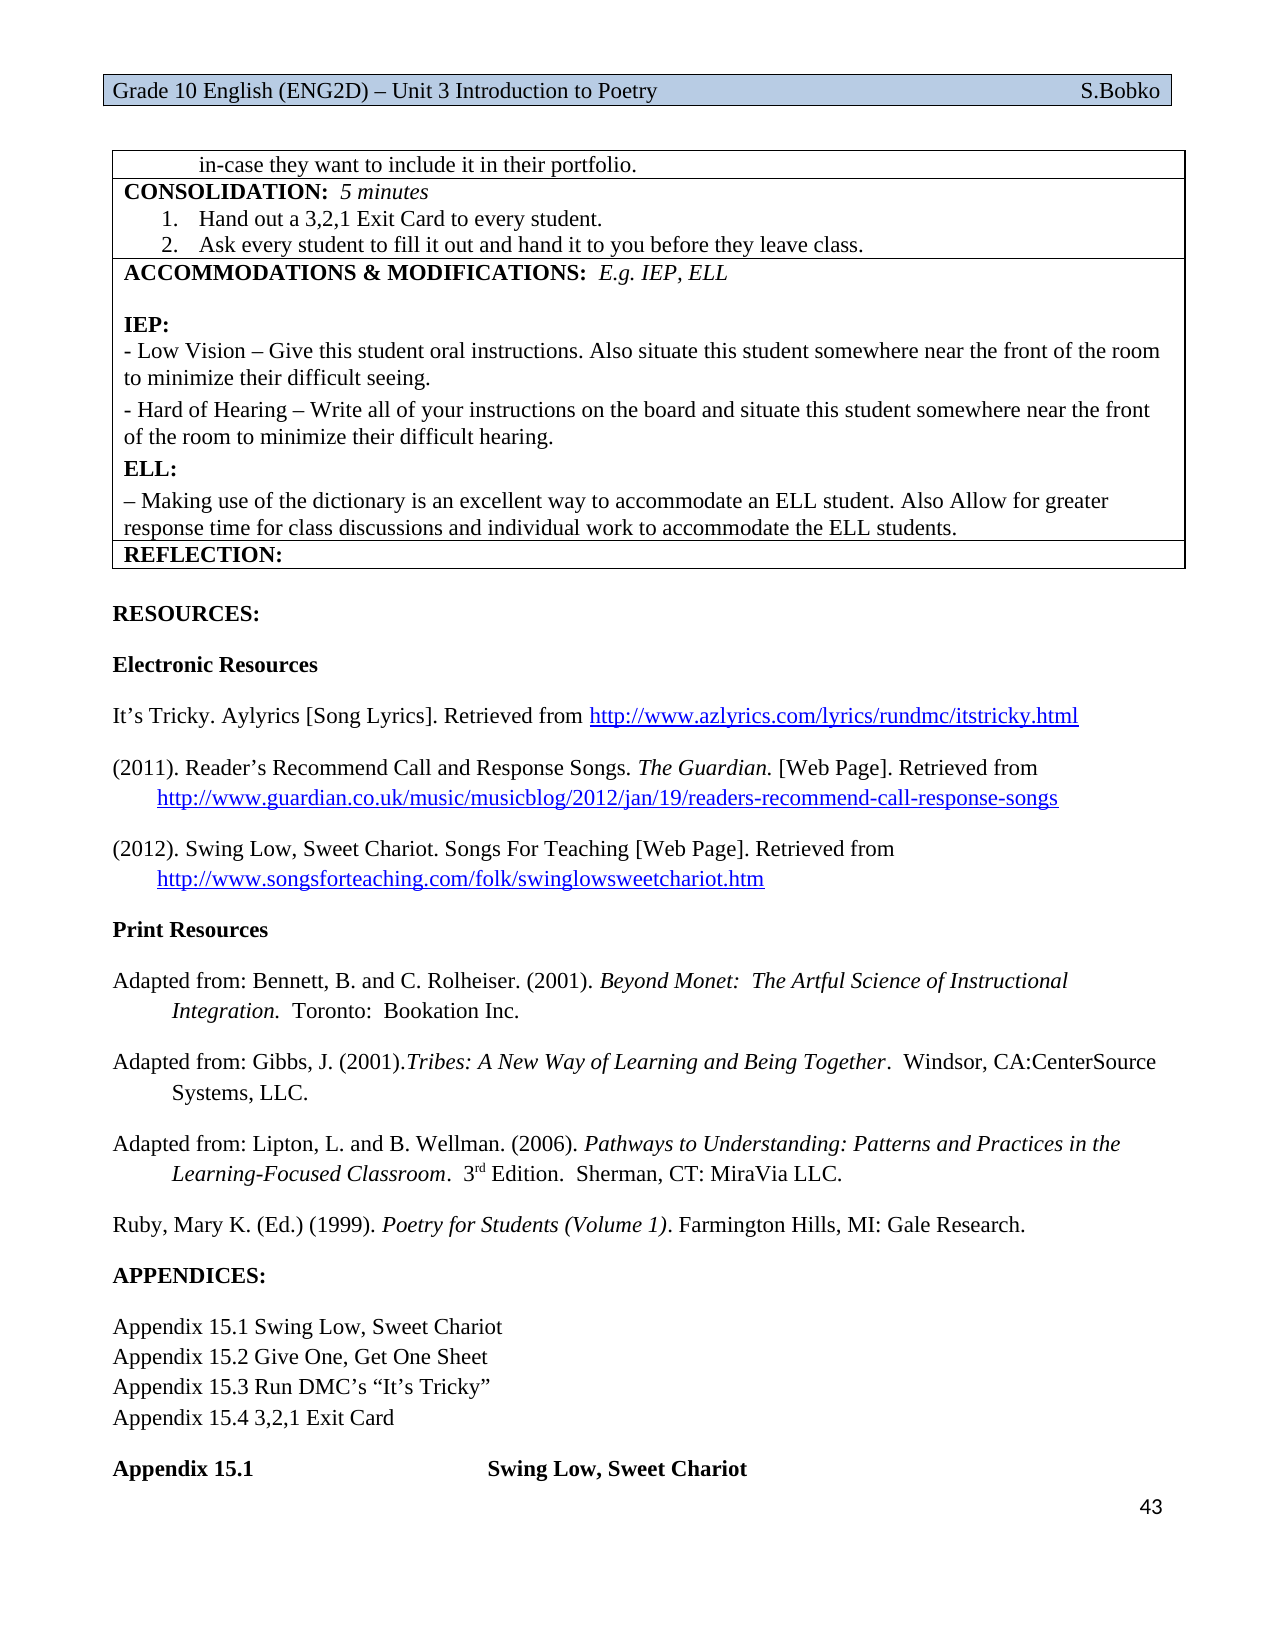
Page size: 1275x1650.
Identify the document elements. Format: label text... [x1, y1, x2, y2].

text Electronic Resources [112, 652, 1162, 678]
text Appendix 15.1 Swing Low, Sweet Chariot [112, 1455, 1162, 1481]
text Adapted from: Gibbs, J. (2001).Tribes: A New Way of Learning and Being Together. Windsor, CA:CenterSource Systems, LLC. [112, 1048, 1162, 1105]
text (2011). Reader’s Recommend Call and Response Songs. The Guardian. [Web Page]. Retrieved from http://www.guardian.co.uk/music/musicblog/2012/jan/19/readers-recommend-call-response-songs [112, 754, 1162, 810]
table_cell ACCOMMODATIONS & MODIFICATIONS: E.g. IEP, ELL IEP: - Low Vision – Give this student oral instructions. Also situate this student somewhere near the front of the room to minimize their difficult seeing. - Hard of Hearing – Write all of your instructions on the board and situate this student somewhere near the front of the room to minimize their difficult hearing. ELL: – Making use of the dictionary is an excellent way to accommodate an ELL student. Also Allow for greater response time for class discussions and individual work to accommodate the ELL students. [113, 259, 1184, 540]
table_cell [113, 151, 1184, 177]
table_cell CONSOLIDATION: 5 minutes Hand out a 3,2,1 Exit Card to every student. Ask every student to fill it out and hand it to you before they leave class. [113, 179, 1184, 257]
text (2012). Swing Low, Sweet Chariot. Songs For Teaching [Web Page]. Retrieved from http://www.songsforteaching.com/folk/swinglowsweetchariot.htm [112, 835, 1162, 891]
text APPENDICES: [112, 1262, 1162, 1288]
text RESOURCES: [112, 569, 1162, 627]
text Adapted from: Bennett, B. and C. Rolheiser. (2001). Beyond Monet: The Artful Science of Instructional Integration. Toronto: Bookation Inc. [112, 967, 1162, 1024]
text It’s Tricky. Aylyrics [Song Lyrics]. Retrieved from http://www.azlyrics.com/lyrics/rundmc/itstricky.html [112, 703, 1162, 729]
text Print Resources [112, 916, 1162, 942]
text Ruby, Mary K. (Ed.) (1999). Poetry for Students (Volume 1). Farmington Hills, MI: Gale Research. [112, 1211, 1162, 1237]
text Adapted from: Lipton, L. and B. Wellman. (2006). Pathways to Understanding: Patterns and Practices in the Learning-Focused Classroom. 3rd Edition. Sherman, CT: MiraVia LLC. [112, 1130, 1162, 1186]
text Appendix 15.1 Swing Low, Sweet Chariot Appendix 15.2 Give One, Get One Sheet Appendix 15.3 Run DMC’s “It’s Tricky” Appendix 15.4 3,2,1 Exit Card [112, 1313, 1162, 1430]
table_cell REFLECTION: [113, 541, 1184, 568]
